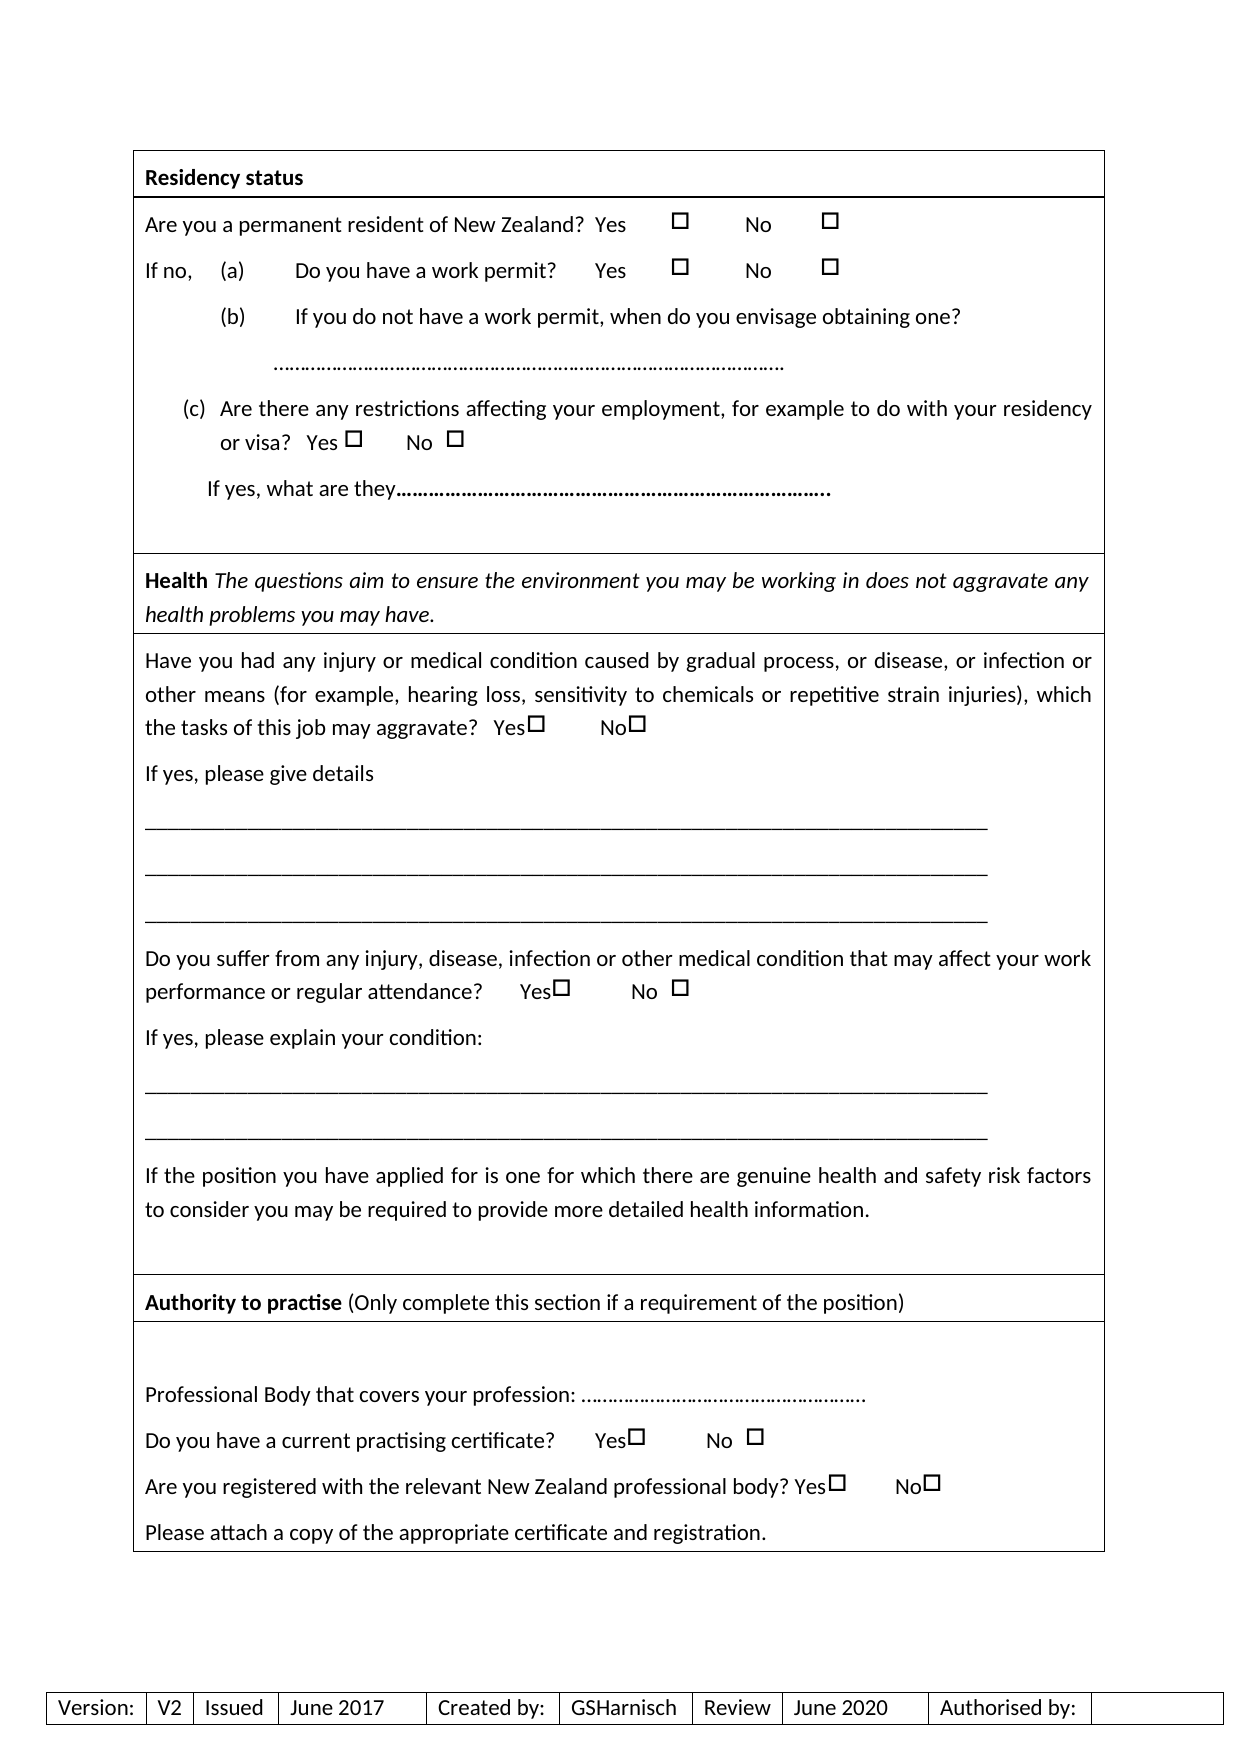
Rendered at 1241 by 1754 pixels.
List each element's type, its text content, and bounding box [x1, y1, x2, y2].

table_cell Professional Body that covers your profession: ……………………………………………… Do you have a current practising certificate? Yes No Are you registered with the relevant New Zealand professional body? Yes No Please attach a copy of the appropriate certificate and registration. [134, 1322, 1104, 1551]
table_cell Have you had any injury or medical condition caused by gradual process, or disease, or infection or other means (for example, hearing loss, sensitivity to chemicals or repetitive strain injuries), which the tasks of this job may aggravate? Yes No If yes, please give details __________________________________________________________________________ __________________________________________________________________________ __________________________________________________________________________ Do you suffer from any injury, disease, infection or other medical condition that may affect your work performance or regular attendance? Yes No If yes, please explain your condition: __________________________________________________________________________ __________________________________________________________________________ If the position you have applied for is one for which there are genuine health and safety risk factors to consider you may be required to provide more detailed health information. [134, 634, 1104, 1274]
table_cell Authority to practise (Only complete this section if a requirement of the position) [134, 1275, 1104, 1321]
table_cell Are you a permanent resident of New Zealand? Yes No If no, (a) Do you have a work permit? Yes No (b) If you do not have a work permit, when do you envisage obtaining one? ……………………………………………………………………………………. Are there any restrictions affecting your employment, for example to do with your residency or visa? Yes No If yes, what are they…………………………………………………………………….. [134, 198, 1104, 553]
table_header Residency status [134, 151, 1104, 196]
table_cell Health The questions aim to ensure the environment you may be working in does not aggravate any health problems you may have. [134, 554, 1104, 633]
